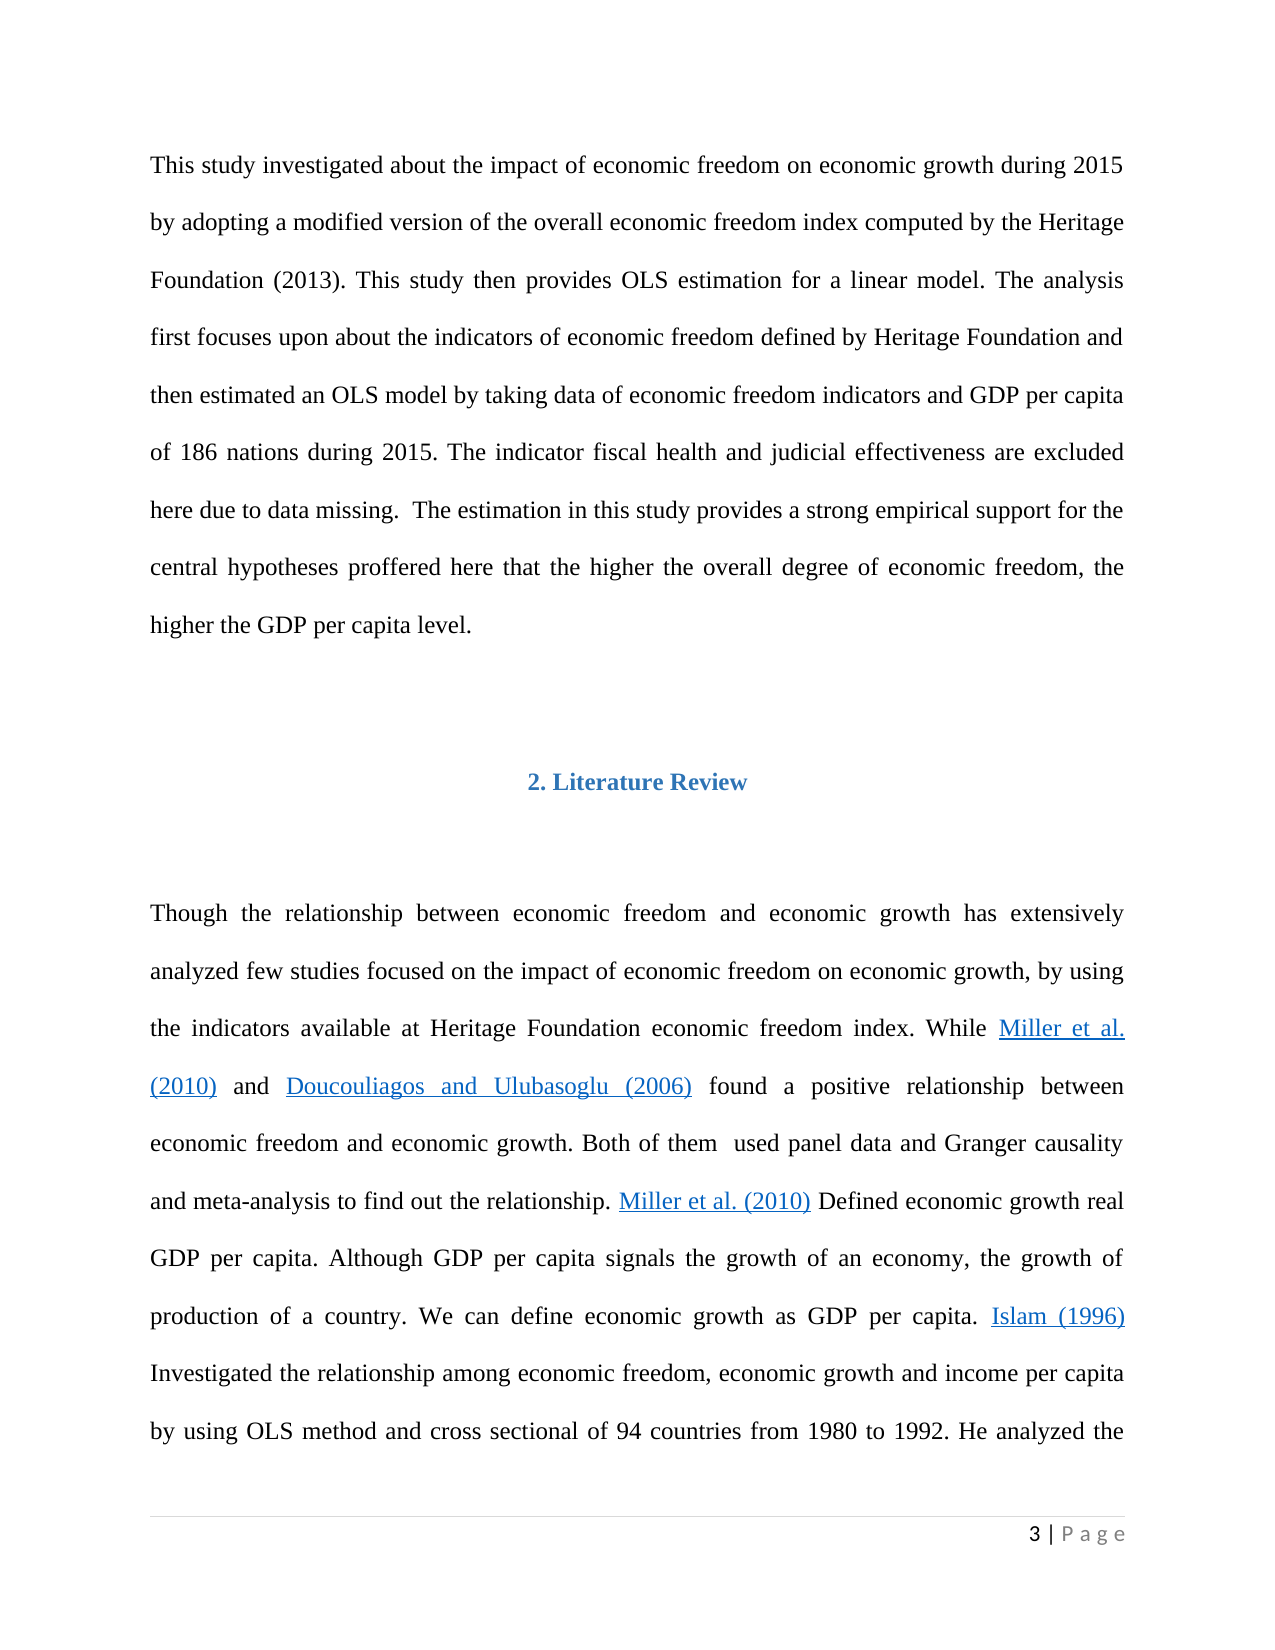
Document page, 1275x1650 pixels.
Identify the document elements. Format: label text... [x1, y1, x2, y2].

subtitle 2. Literature Review [150, 767, 1125, 795]
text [150, 898, 1125, 1444]
text This study investigated about the impact of economic freedom on economic growth during 2015 by adopting a modified version of the overall economic freedom index computed by the Heritage Foundation (2013). This study then provides OLS estimation for a linear model. The analysis first focuses upon about the indicators of economic freedom defined by Heritage Foundation and then estimated an OLS model by taking data of economic freedom indicators and GDP per capita of 186 nations during 2015. The indicator fiscal health and judicial effectiveness are excluded here due to data missing. The estimation in this study provides a strong empirical support for the central hypotheses proffered here that the higher the overall degree of economic freedom, the higher the GDP per capita level. [150, 150, 1125, 639]
